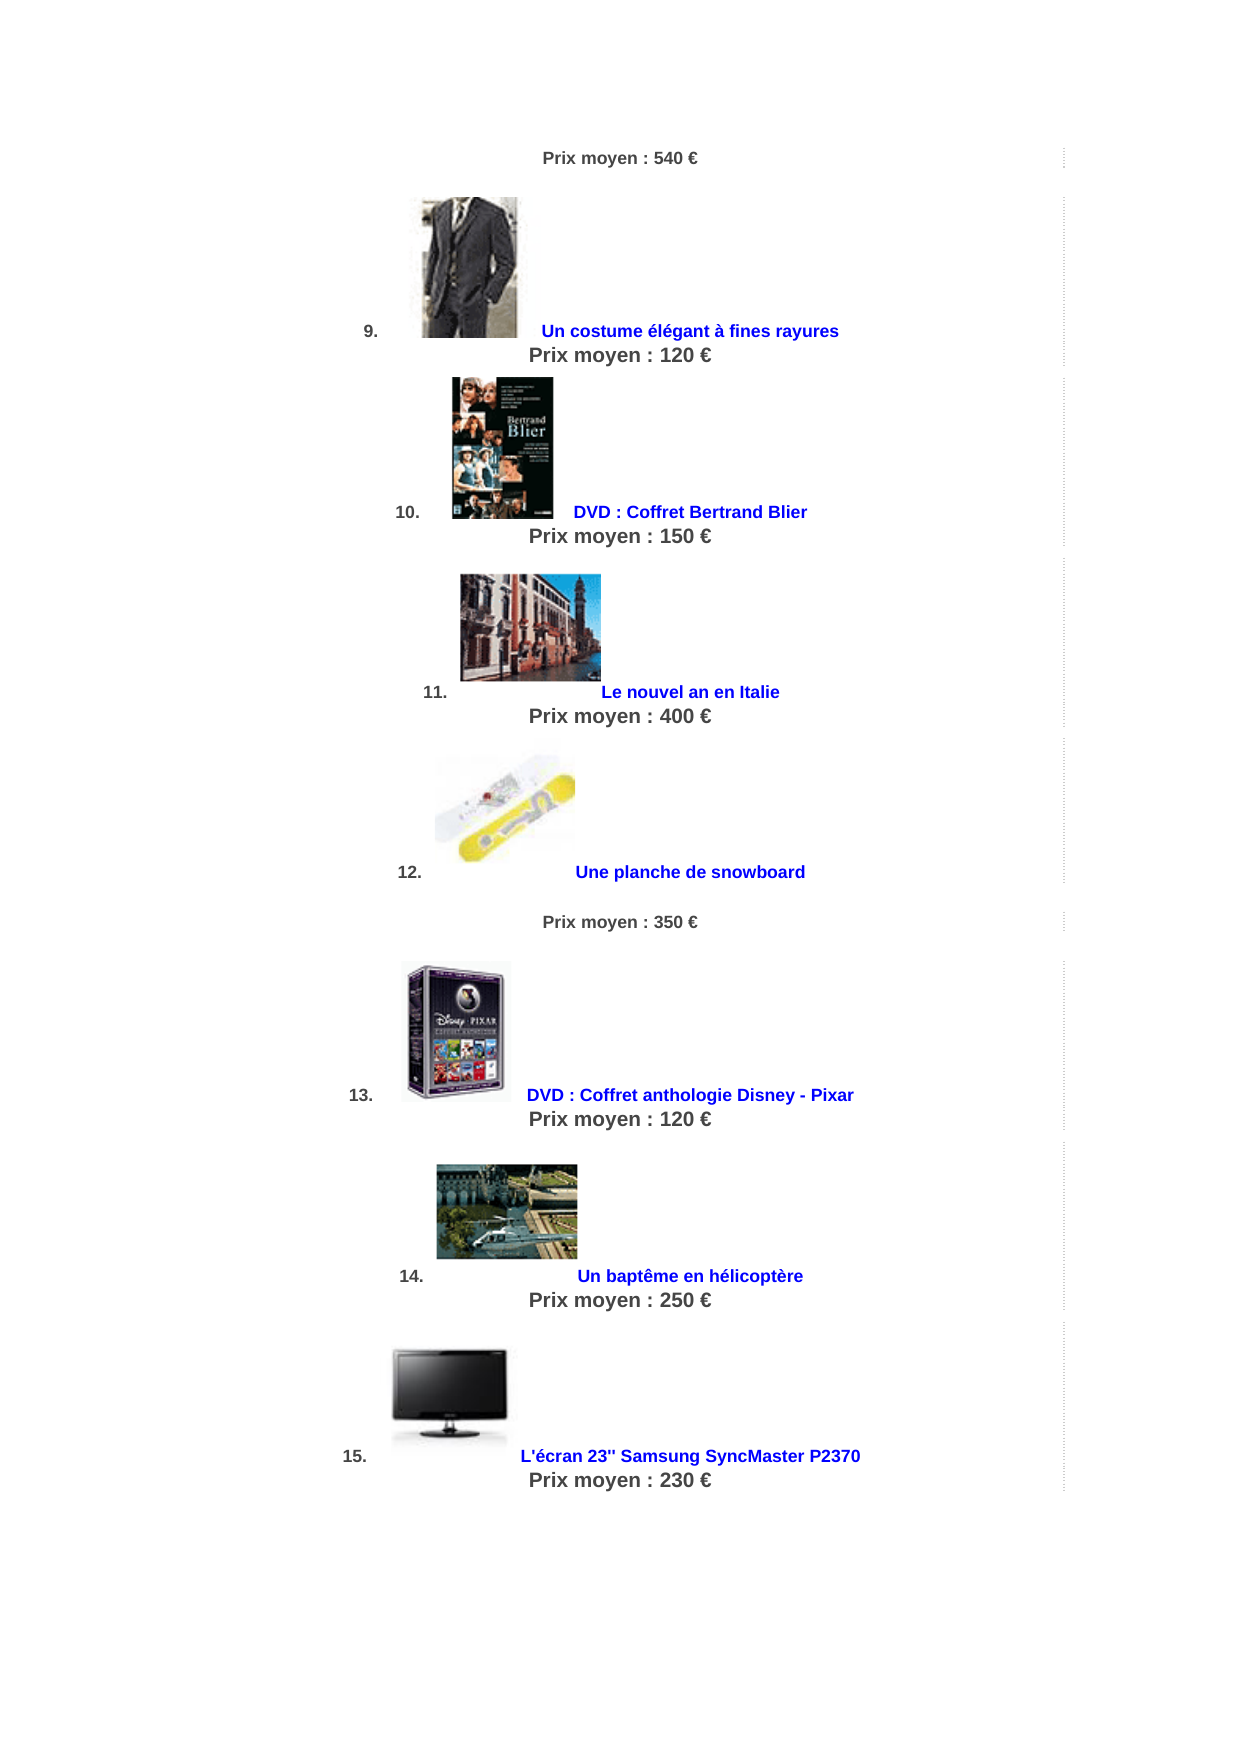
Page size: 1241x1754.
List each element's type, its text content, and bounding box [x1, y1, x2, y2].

text Prix moyen : 250 € [177, 1287, 1064, 1311]
subtitle Le nouvel an en Italie [140, 558, 1064, 702]
subtitle Une planche de snowboard [140, 738, 1064, 882]
text Prix moyen : 120 € [177, 343, 1064, 367]
subtitle Un costume élégant à fines rayures [140, 197, 1064, 342]
text Prix moyen : 350 € [177, 912, 1064, 932]
text Prix moyen : 400 € [177, 704, 1064, 728]
picture [436, 1141, 578, 1283]
text Prix moyen : 540 € [177, 148, 1063, 168]
text Prix moyen : 150 € [177, 523, 1064, 547]
picture [434, 738, 576, 879]
subtitle DVD : Coffret anthologie Disney - Pixar [140, 961, 1064, 1106]
subtitle Un baptême en hélicoptère [140, 1142, 1064, 1286]
picture [379, 1321, 521, 1463]
picture [386, 961, 527, 1102]
picture [432, 377, 574, 519]
subtitle DVD : Coffret Bertrand Blier [140, 377, 1064, 522]
picture [460, 557, 601, 699]
text Prix moyen : 230 € [177, 1468, 1064, 1492]
subtitle L'écran 23'' Samsung SyncMaster P2370 [140, 1322, 1064, 1466]
text Prix moyen : 120 € [177, 1107, 1064, 1131]
picture [400, 197, 542, 338]
